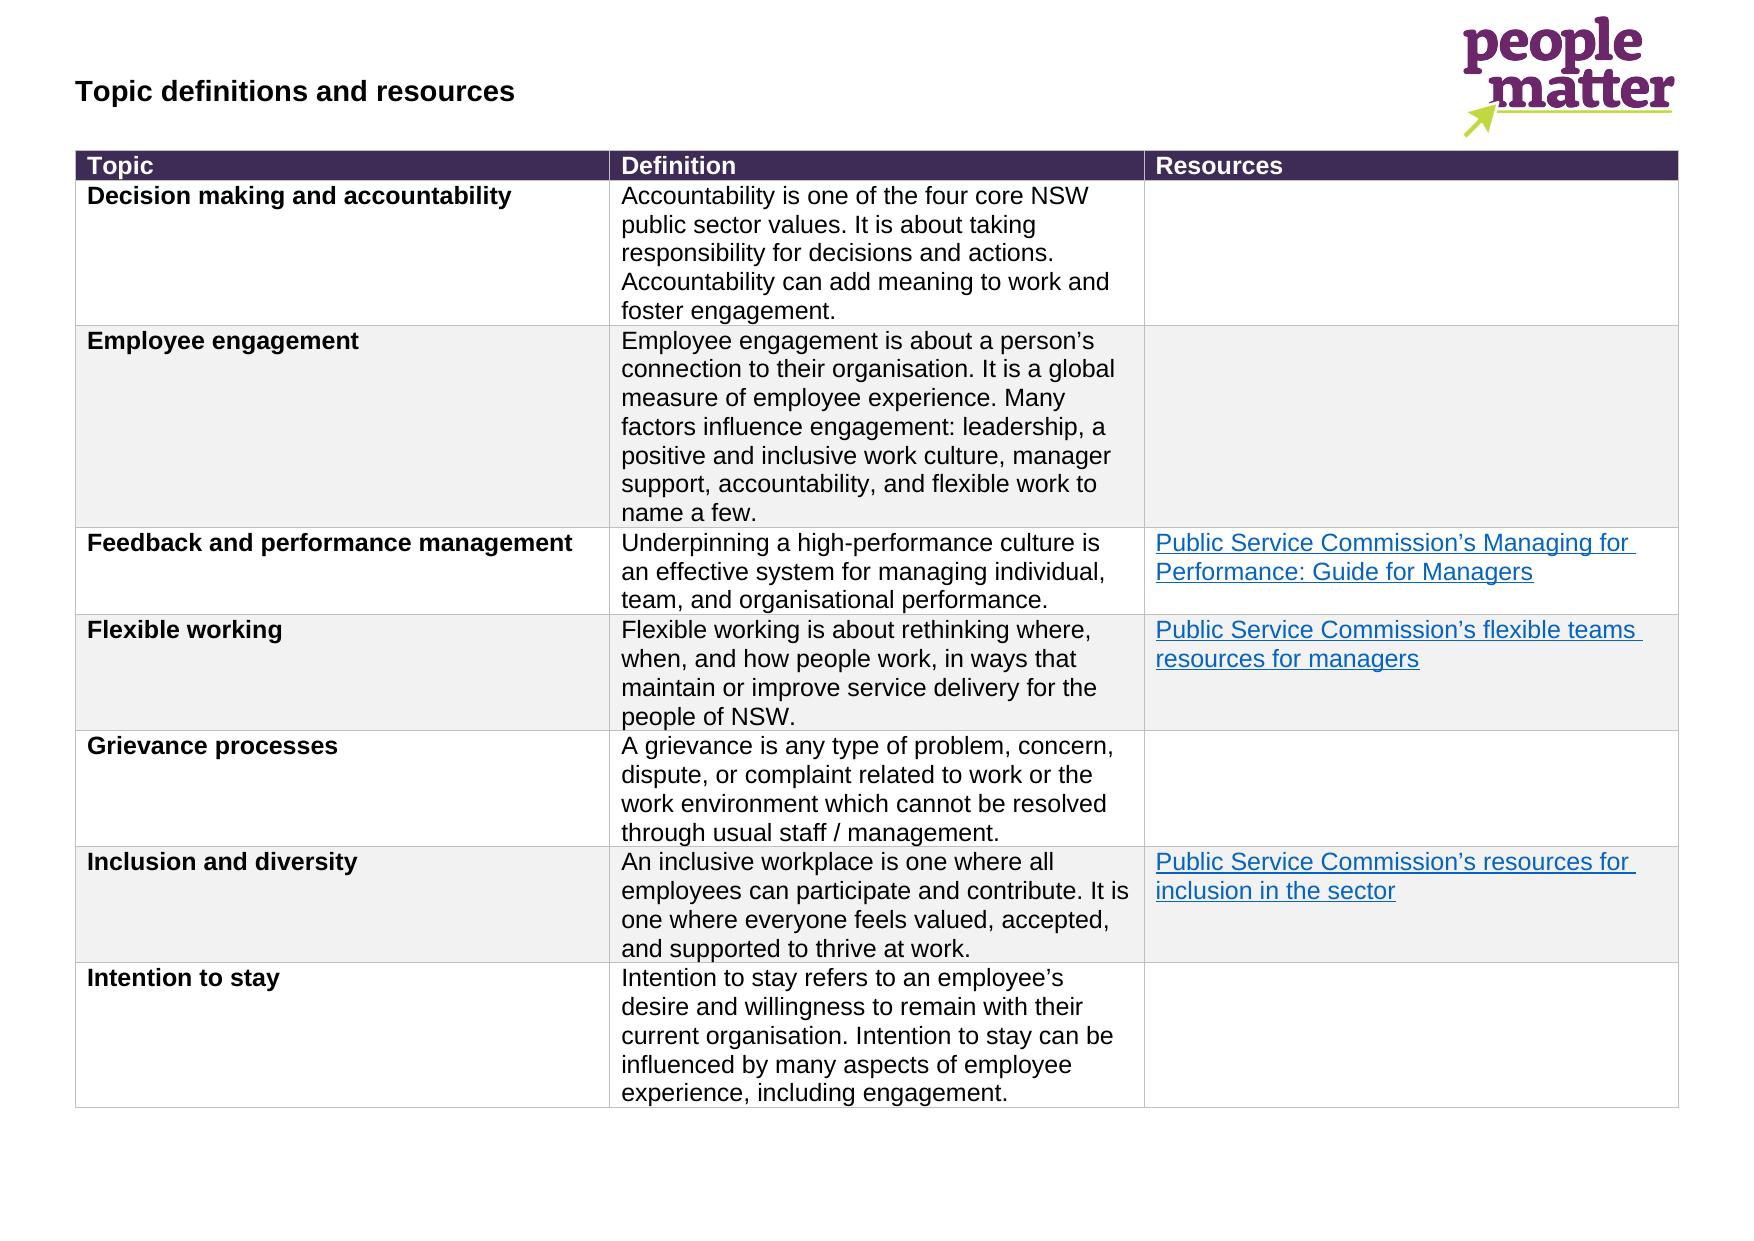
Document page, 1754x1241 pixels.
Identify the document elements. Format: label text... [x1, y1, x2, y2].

table_cell Inclusion and diversity [76, 847, 609, 962]
table_cell Employee engagement [76, 326, 609, 527]
table_cell [1145, 963, 1678, 1107]
table_cell Flexible working [76, 615, 609, 730]
table_cell Employee engagement is about a person’s connection to their organisation. It is a global measure of employee experience. Many factors influence engagement: leadership, a positive and inclusive work culture, manager support, accountability, and flexible work to name a few. [610, 326, 1144, 527]
table_cell [1145, 326, 1678, 527]
table_cell [1145, 181, 1678, 324]
table_cell Accountability is one of the four core NSW public sector values. It is about taking responsibility for decisions and actions. Accountability can add meaning to work and foster engagement. [610, 181, 1144, 324]
table_cell Feedback and performance management [76, 528, 609, 614]
table_header Topic [76, 151, 609, 180]
picture [1460, 16, 1675, 141]
table_cell Grievance processes [76, 731, 609, 846]
table_cell A grievance is any type of problem, concern, dispute, or complaint related to work or the work environment which cannot be resolved through usual staff / management. [610, 731, 1144, 846]
table_cell An inclusive workplace is one where all employees can participate and contribute. It is one where everyone feels valued, accepted, and supported to thrive at work. [610, 847, 1144, 962]
table_cell Intention to stay refers to an employee’s desire and willingness to remain with their current organisation. Intention to stay can be influenced by many aspects of employee experience, including engagement. [610, 963, 1144, 1107]
table_cell Public Service Commission’s resources for inclusion in the sector [1145, 847, 1678, 962]
table_cell Intention to stay [76, 963, 609, 1107]
table_cell Underpinning a high-performance culture is an effective system for managing individual, team, and organisational performance. [610, 528, 1144, 614]
table_cell Flexible working is about rethinking where, when, and how people work, in ways that maintain or improve service delivery for the people of NSW. [610, 615, 1144, 730]
table_cell Decision making and accountability [76, 181, 609, 324]
table_cell Public Service Commission’s Managing for Performance: Guide for Managers [1145, 528, 1678, 614]
table_cell [1145, 731, 1678, 846]
table_cell Public Service Commission’s flexible teams resources for managers [1145, 615, 1678, 730]
table_header Resources [1145, 151, 1678, 180]
table_header Definition [610, 151, 1144, 180]
